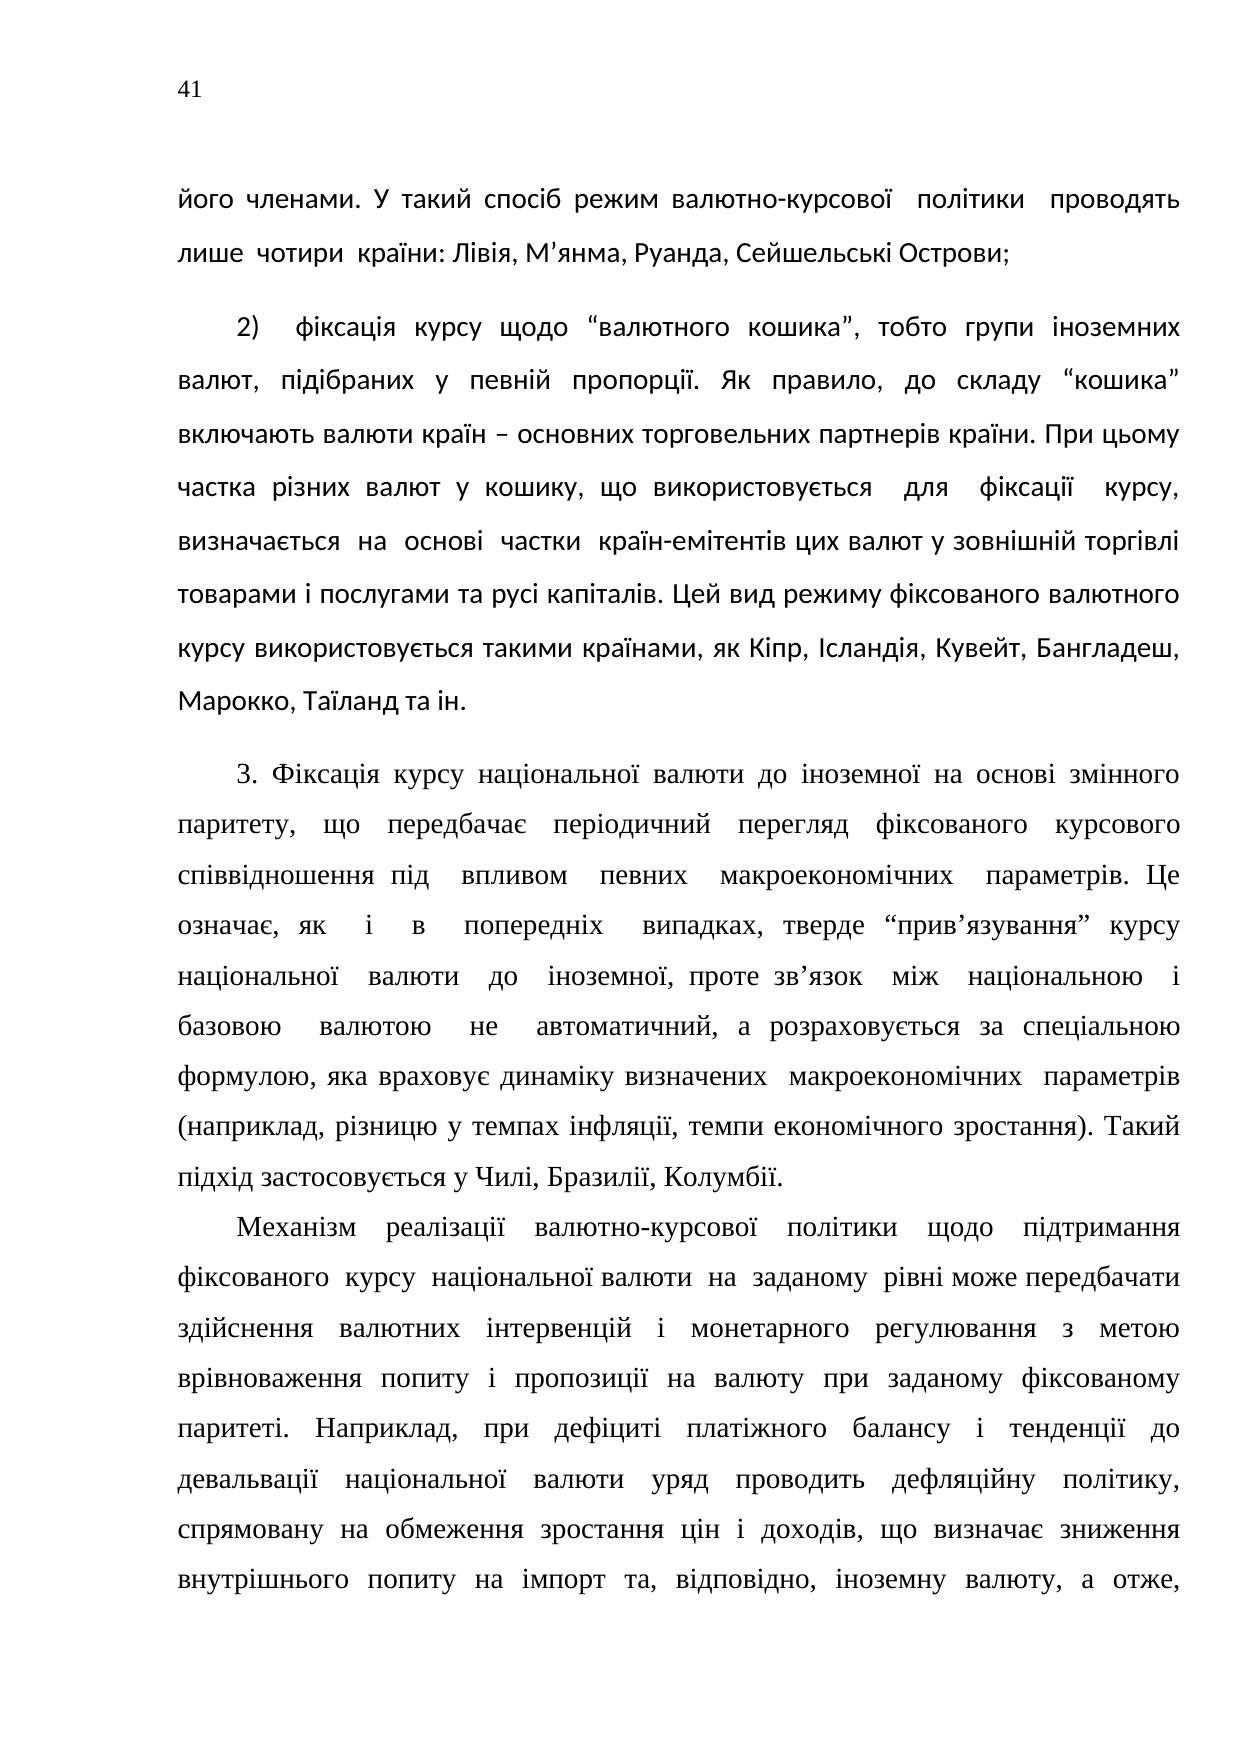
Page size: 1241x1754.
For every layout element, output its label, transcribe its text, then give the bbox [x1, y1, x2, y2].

list фіксація курсу щодо “валютного кошика”, тобто групи іноземних валют, підібраних у певній пропорції. Як правило, до складу “кошика” включають валюти країн – основних торговельних партнерів країни. При цьому частка різних валют у кошику, що використовується для фіксації курсу, визначається на основі частки країн-емітентів цих валют у зовнішній торгівлі товарами і послугами та русі капіталів. Цей вид режиму фіксованого валютного курсу використовується такими країнами, як Кіпр, Ісландія, Кувейт, Бангладеш, Марокко, Таїланд та ін. [177, 308, 1181, 718]
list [177, 180, 1181, 269]
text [177, 1209, 1181, 1595]
text 3. Фіксація курсу національної валюти до іноземної на основі змінного паритету, що передбачає періодичний перегляд фіксованого курсового співвідношення під впливом певних макроекономічних параметрів. Це означає, як і в попередніх випадках, тверде “прив’язування” курсу національної валюти до іноземної, проте зв’язок між національною і базовою валютою не автоматичний, а розраховується за спеціальною формулою, яка враховує динаміку визначених макроекономічних параметрів (наприклад, різницю у темпах інфляції, темпи економічного зростання). Такий підхід застосовується у Чилі, Бразилії, Колумбії. [177, 756, 1181, 1192]
